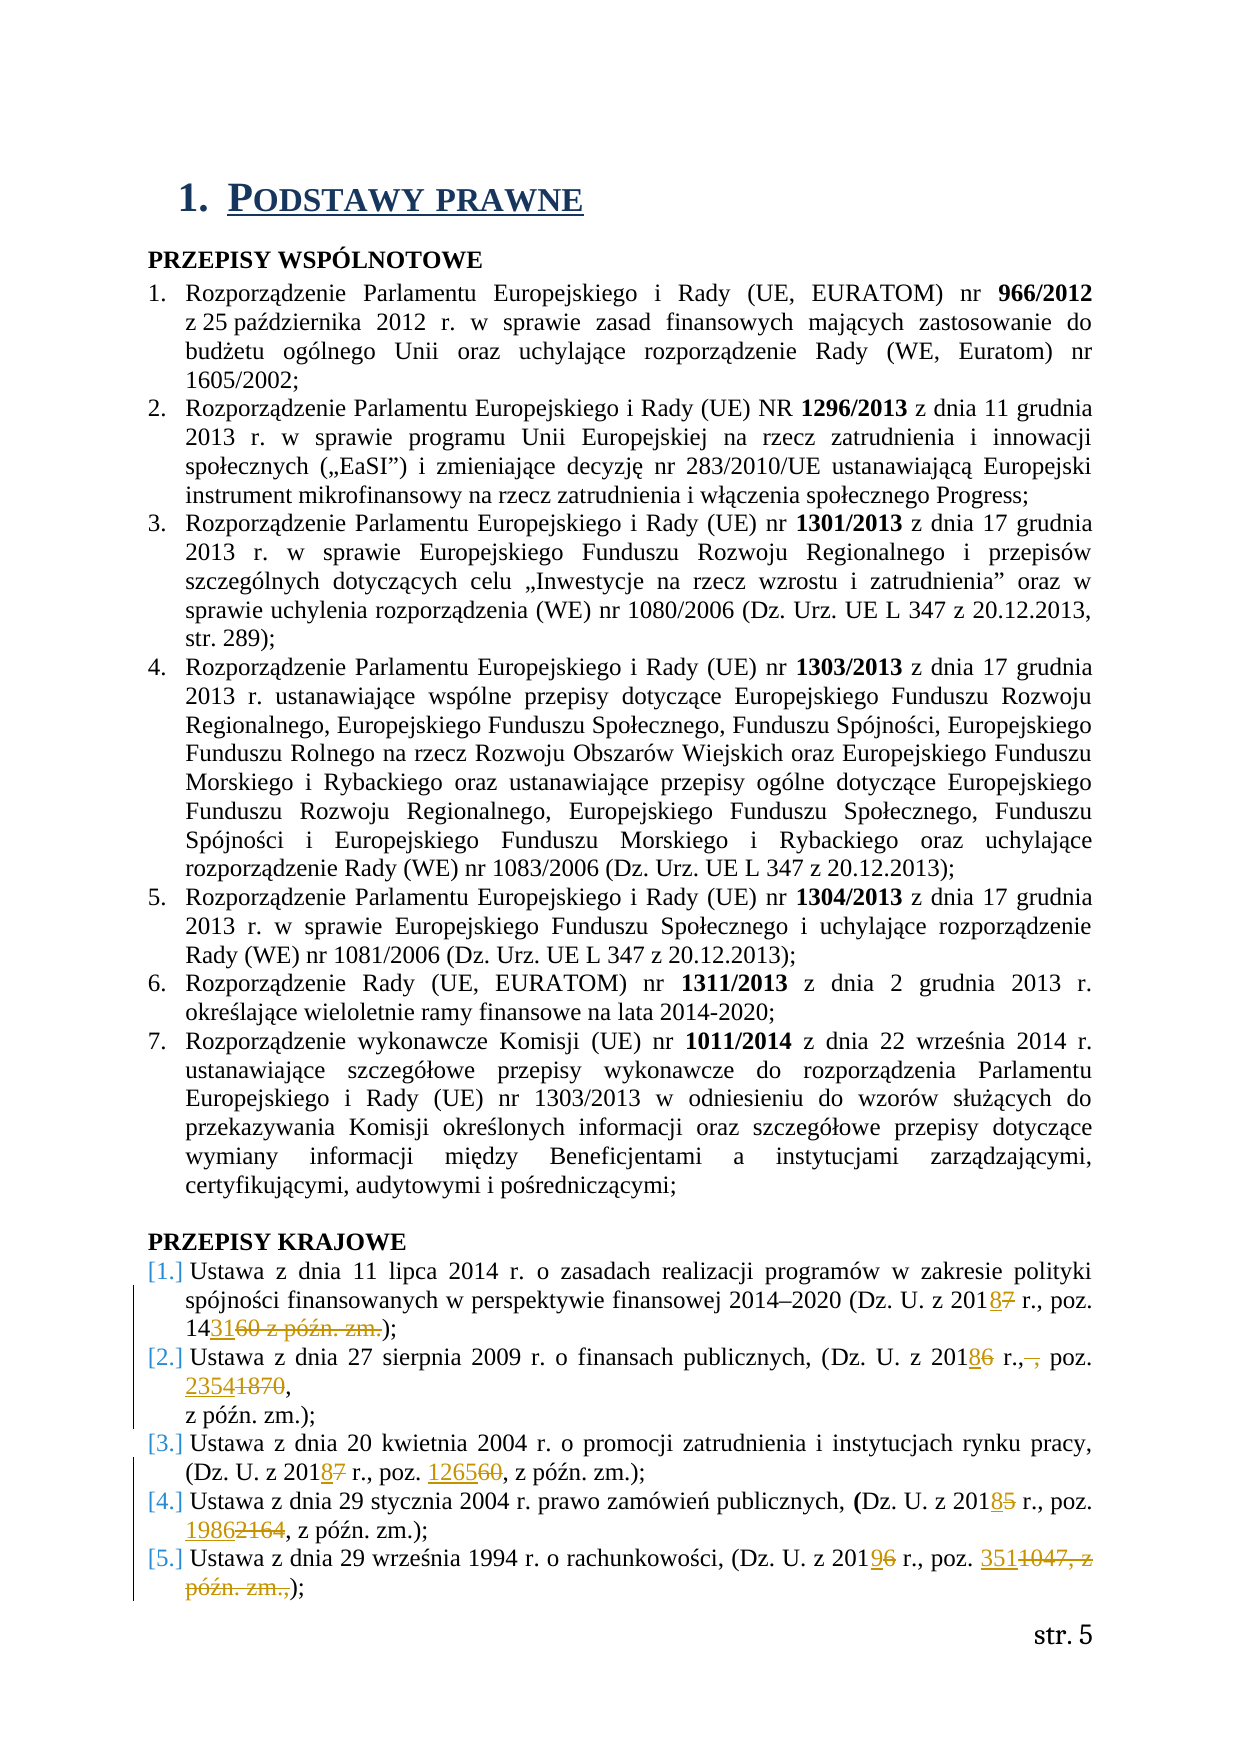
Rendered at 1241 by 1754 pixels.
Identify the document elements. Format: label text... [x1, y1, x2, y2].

list Rozporządzenie Parlamentu Europejskiego i Rady (UE) nr 1301/2013 z dnia 17 grudnia 2013 r. w sprawie Europejskiego Funduszu Rozwoju Regionalnego i przepisów szczególnych dotyczących celu „Inwestycje na rzecz wzrostu i zatrudnienia” oraz w sprawie uchylenia rozporządzenia (WE) nr 1080/2006 (Dz. Urz. UE L 347 z 20.12.2013, str. 289); [148, 508, 1093, 652]
list Ustawa z dnia 29 stycznia 2004 r. prawo zamówień publicznych, (Dz. U. z 201 r., poz. , z późn. zm.); [148, 1486, 1093, 1543]
text PRZEPISY KRAJOWE [148, 1227, 1093, 1256]
subtitle Podstawy prawne [177, 173, 1093, 221]
text PRZEPISY WSPÓLNOTOWE [148, 246, 1093, 274]
list Ustawa z dnia 29 września 1994 r. o rachunkowości, (Dz. U. z 201 r., poz. ); [148, 1543, 1093, 1601]
list Rozporządzenie Parlamentu Europejskiego i Rady (UE, EURATOM) nr 966/2012 z 25 października 2012 r. w sprawie zasad finansowych mających zastosowanie do budżetu ogólnego Unii oraz uchylające rozporządzenie Rady (WE, Euratom) nr 1605/2002; [148, 278, 1093, 393]
list Rozporządzenie Parlamentu Europejskiego i Rady (UE) nr 1304/2013 z dnia 17 grudnia 2013 r. w sprawie Europejskiego Funduszu Społecznego i uchylające rozporządzenie Rady (WE) nr 1081/2006 (Dz. Urz. UE L 347 z 20.12.2013); [148, 882, 1093, 968]
list Rozporządzenie Parlamentu Europejskiego i Rady (UE) nr 1303/2013 z dnia 17 grudnia 2013 r. ustanawiające wspólne przepisy dotyczące Europejskiego Funduszu Rozwoju Regionalnego, Europejskiego Funduszu Społecznego, Funduszu Spójności, Europejskiego Funduszu Rolnego na rzecz Rozwoju Obszarów Wiejskich oraz Europejskiego Funduszu Morskiego i Rybackiego oraz ustanawiające przepisy ogólne dotyczące Europejskiego Funduszu Rozwoju Regionalnego, Europejskiego Funduszu Społecznego, Funduszu Spójności i Europejskiego Funduszu Morskiego i Rybackiego oraz uchylające rozporządzenie Rady (WE) nr 1083/2006 (Dz. Urz. UE L 347 z 20.12.2013); [148, 652, 1093, 882]
list Rozporządzenie Rady (UE, EURATOM) nr 1311/2013 z dnia 2 grudnia 2013 r. określające wieloletnie ramy finansowe na lata 2014-2020; [148, 968, 1093, 1026]
list Ustawa z dnia 20 kwietnia 2004 r. o promocji zatrudnienia i instytucjach rynku pracy, (Dz. U. z 201 r., poz. , z późn. zm.); [148, 1428, 1093, 1486]
list Rozporządzenie wykonawcze Komisji (UE) nr 1011/2014 z dnia 22 września 2014 r. ustanawiające szczegółowe przepisy wykonawcze do rozporządzenia Parlamentu Europejskiego i Rady (UE) nr 1303/2013 w odniesieniu do wzorów służących do przekazywania Komisji określonych informacji oraz szczegółowe przepisy dotyczące wymiany informacji między Beneficjentami a instytucjami zarządzającymi, certyfikującymi, audytowymi i pośredniczącymi; [148, 1026, 1093, 1198]
list Rozporządzenie Parlamentu Europejskiego i Rady (UE) NR 1296/2013 z dnia 11 grudnia 2013 r. w sprawie programu Unii Europejskiej na rzecz zatrudnienia i innowacji społecznych („EaSI”) i zmieniające decyzję nr 283/2010/UE ustanawiającą Europejski instrument mikrofinansowy na rzecz zatrudnienia i włączenia społecznego Progress; [148, 393, 1093, 508]
list Ustawa z dnia 27 sierpnia 2009 r. o finansach publicznych, (Dz. U. z 201 r., poz. , z późn. zm.); [148, 1342, 1093, 1428]
list Ustawa z dnia 11 lipca 2014 r. o zasadach realizacji programów w zakresie polityki spójności finansowanych w perspektywie finansowej 2014–2020 (Dz. U. z 201 r., poz. 14); [148, 1256, 1093, 1342]
